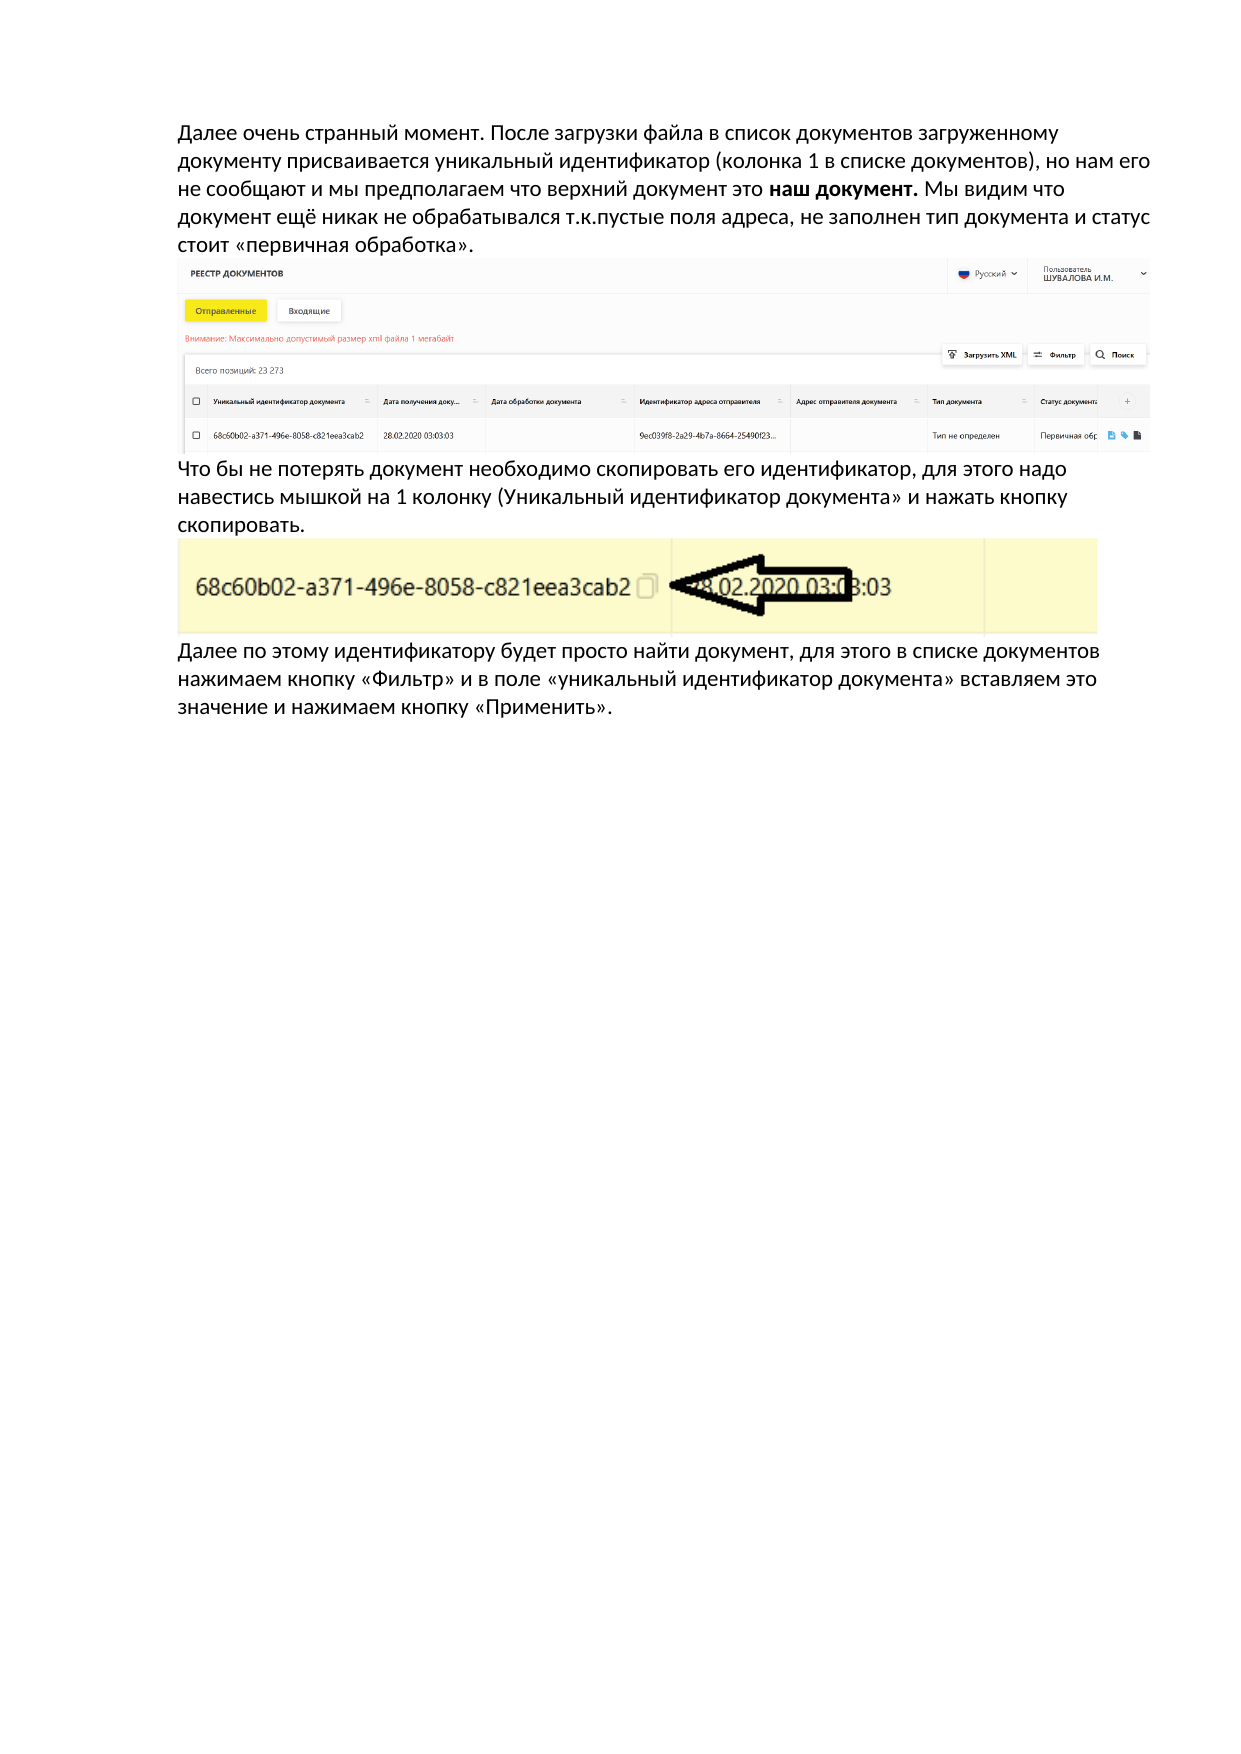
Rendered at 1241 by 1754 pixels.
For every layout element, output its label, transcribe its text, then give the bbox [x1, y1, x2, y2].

picture [177, 537, 1098, 637]
text Далее по этому идентификатору будет просто найти документ, для этого в списке документов нажимаем кнопку «Фильтр» и в поле «уникальный идентификатор документа» вставляем это значение и нажимаем кнопку «Применить». [177, 636, 1152, 720]
picture [177, 258, 1151, 454]
text Что бы не потерять документ необходимо скопировать его идентификатор, для этого надо навестись мышкой на 1 колонку (Уникальный идентификатор документа» и нажать кнопку скопировать. [177, 454, 1152, 538]
